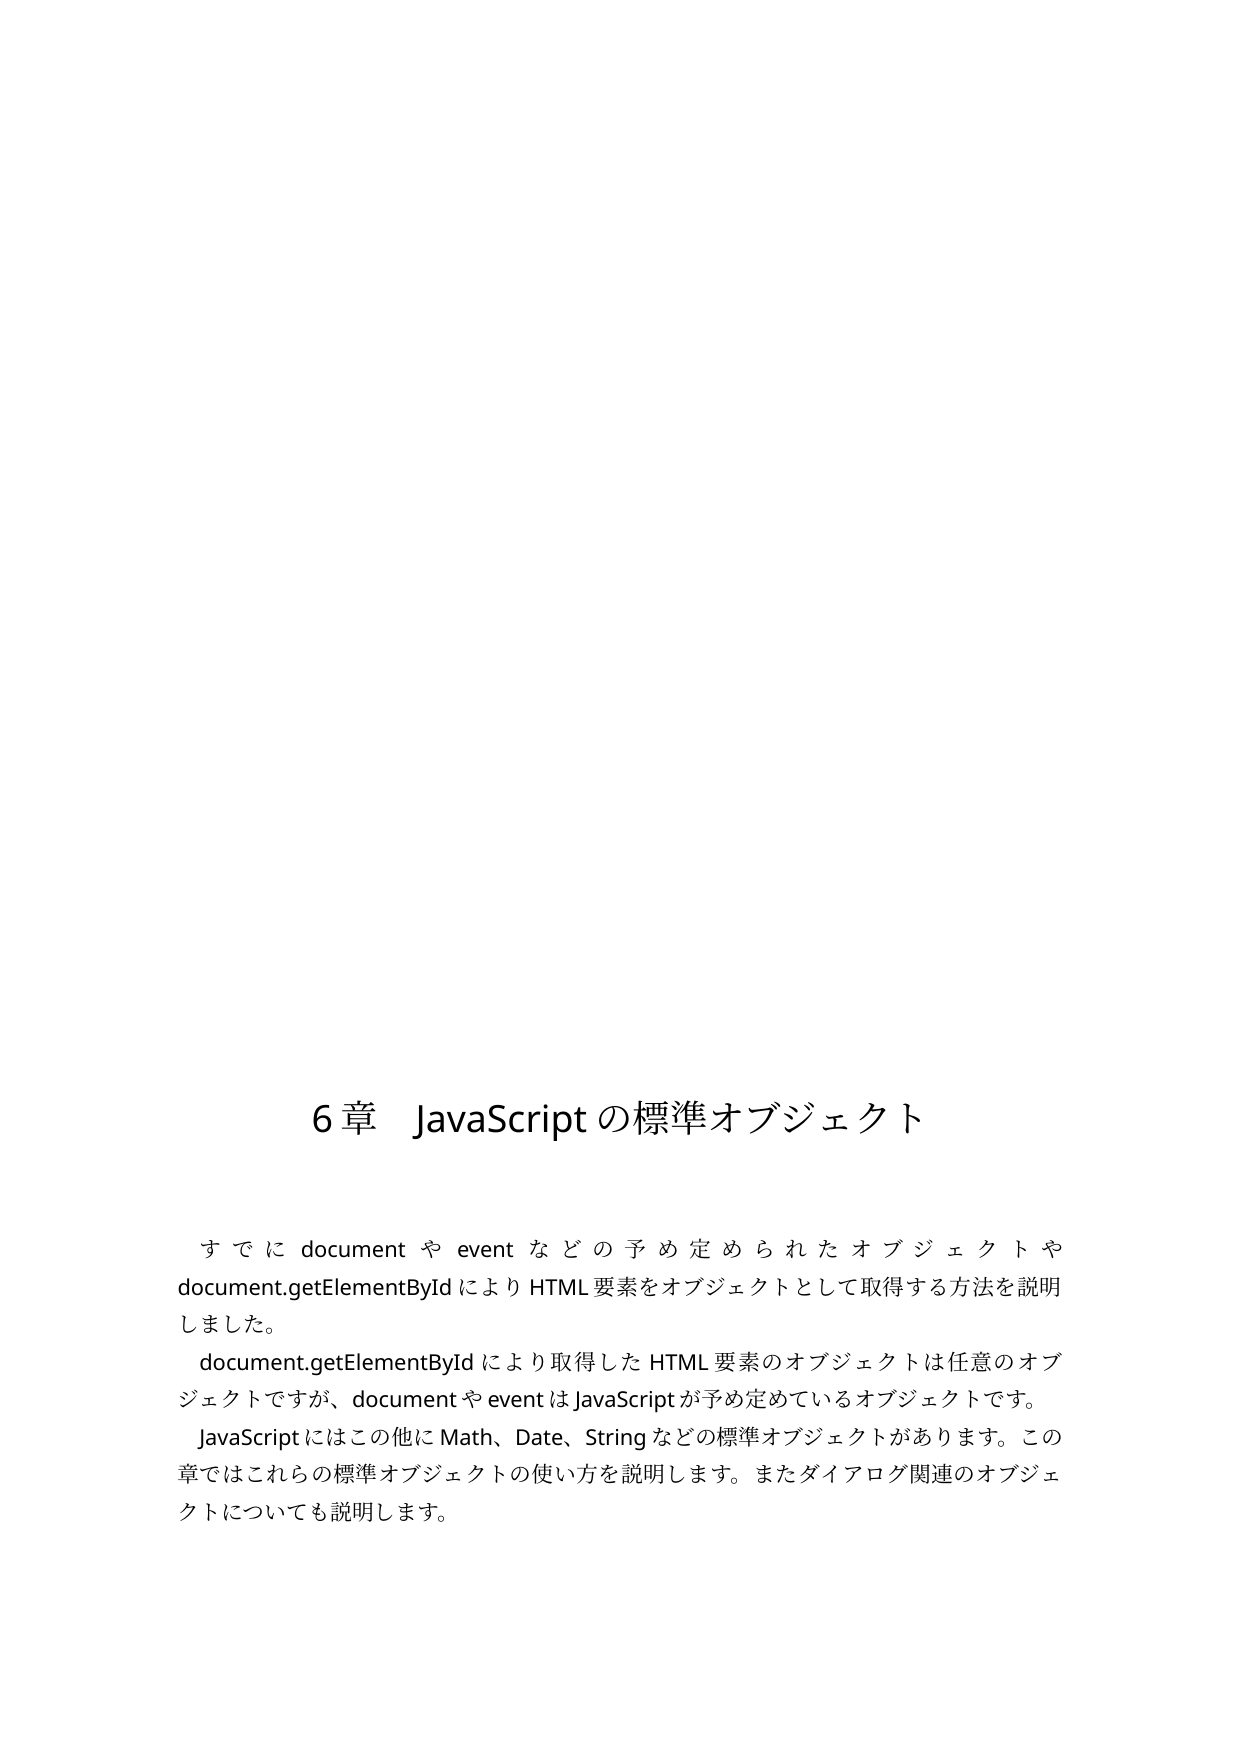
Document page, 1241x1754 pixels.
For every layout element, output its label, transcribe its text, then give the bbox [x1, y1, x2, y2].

text 6章 JavaScriptの標準オブジェクト [177, 1079, 1063, 1154]
text document.getElementByIdにより取得したHTML要素のオブジェクトは任意のオブジェクトですが、documentやeventはJavaScriptが予め定めているオブジェクトです。 [177, 1342, 1063, 1417]
text すでにdocumentやeventなどの予め定められたオブジェクトやdocument.getElementByIdによりHTML要素をオブジェクトとして取得する方法を説明しました。 [177, 1229, 1063, 1342]
text JavaScriptにはこの他にMath、Date、Stringなどの標準オブジェクトがあります。この章ではこれらの標準オブジェクトの使い方を説明します。またダイアログ関連のオブジェクトについても説明します。 [177, 1417, 1063, 1529]
